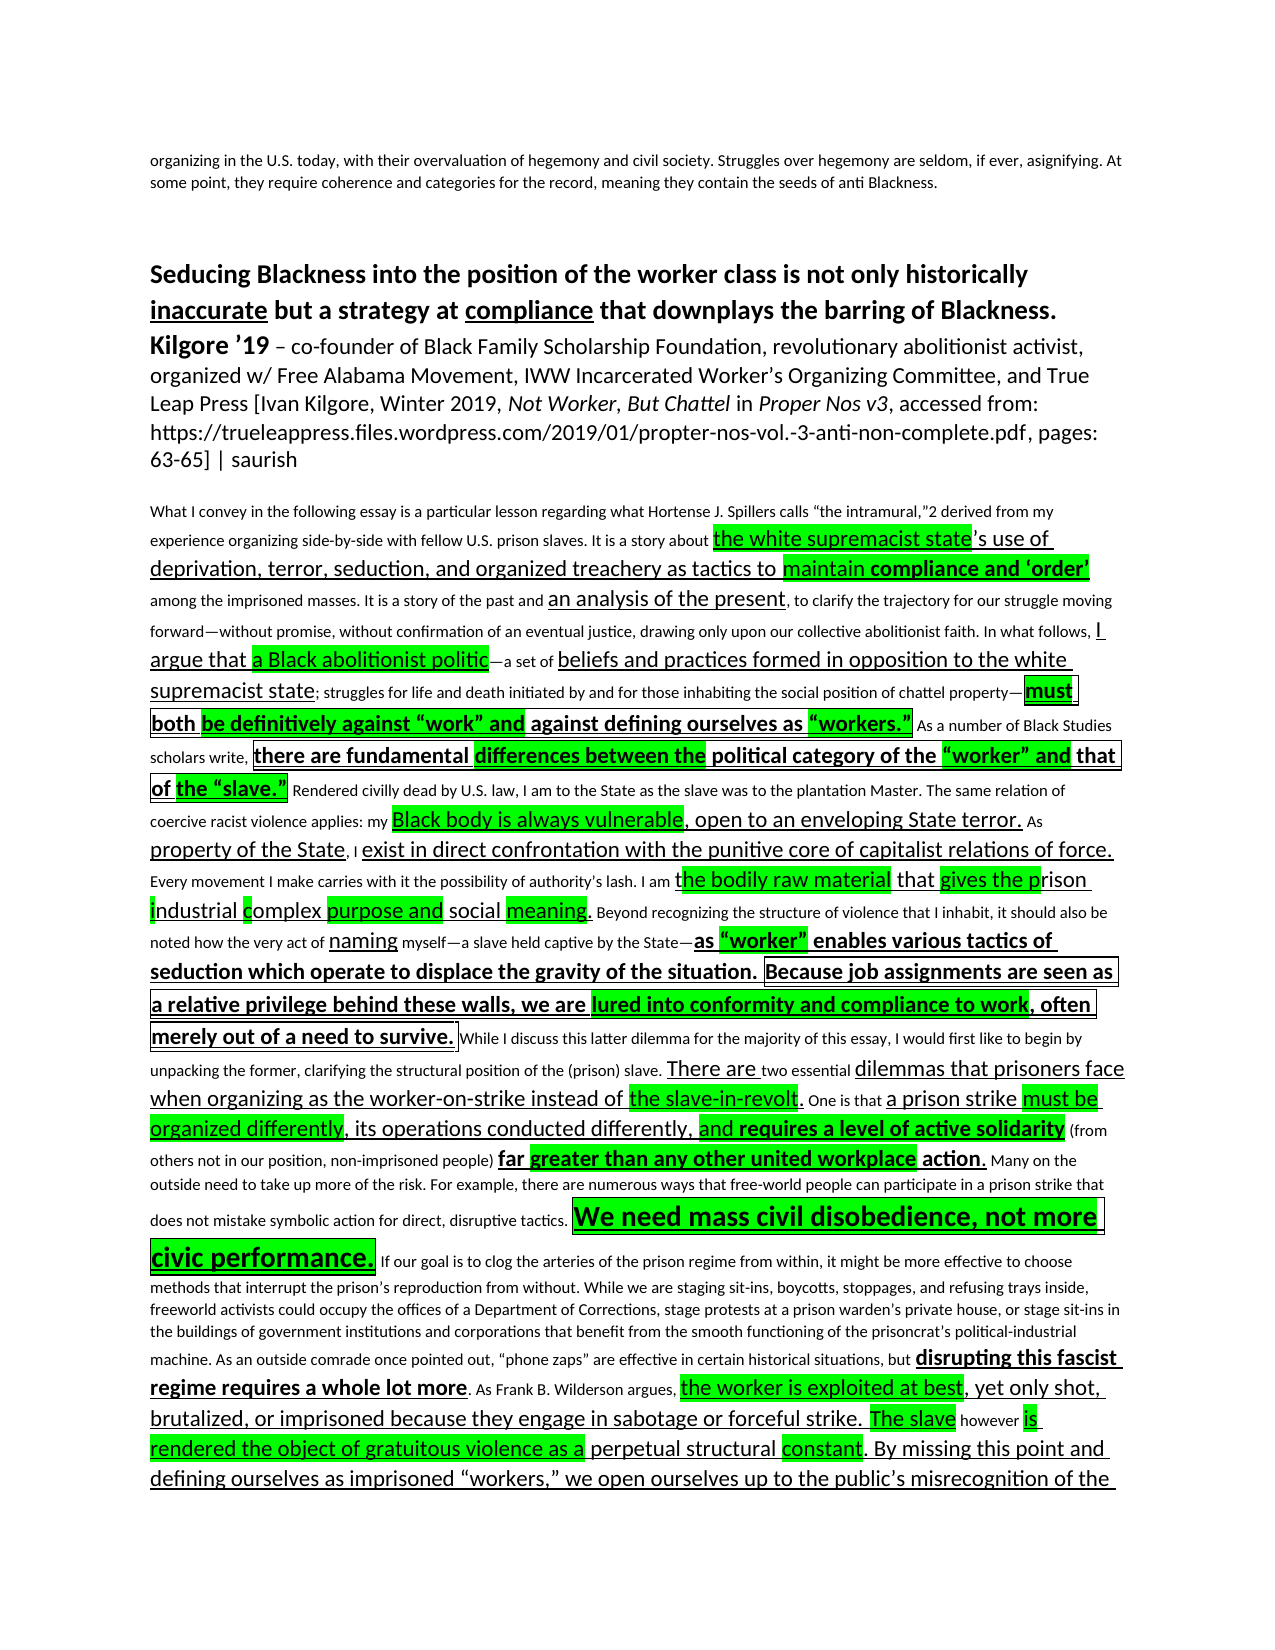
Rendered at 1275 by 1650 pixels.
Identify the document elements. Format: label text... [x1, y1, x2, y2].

subtitle Seducing Blackness into the position of the worker class is not only historically inaccurate but a strategy at compliance that downplays the barring of Blackness. [150, 257, 1125, 326]
text Kilgore ’19 – co-founder of Black Family Scholarship Foundation, revolutionary abolitionist activist, organized w/ Free Alabama Movement, IWW Incarcerated Worker’s Organizing Committee, and True Leap Press [Ivan Kilgore, Winter 2019, Not Worker, But Chattel in Proper Nos v3, accessed from: https://trueleappress.files.wordpress.com/2019/01/propter-nos-vol.-3-anti-non-complete.pdf, pages: 63-65] | saurish [150, 328, 1125, 474]
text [150, 502, 1125, 1492]
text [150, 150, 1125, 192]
